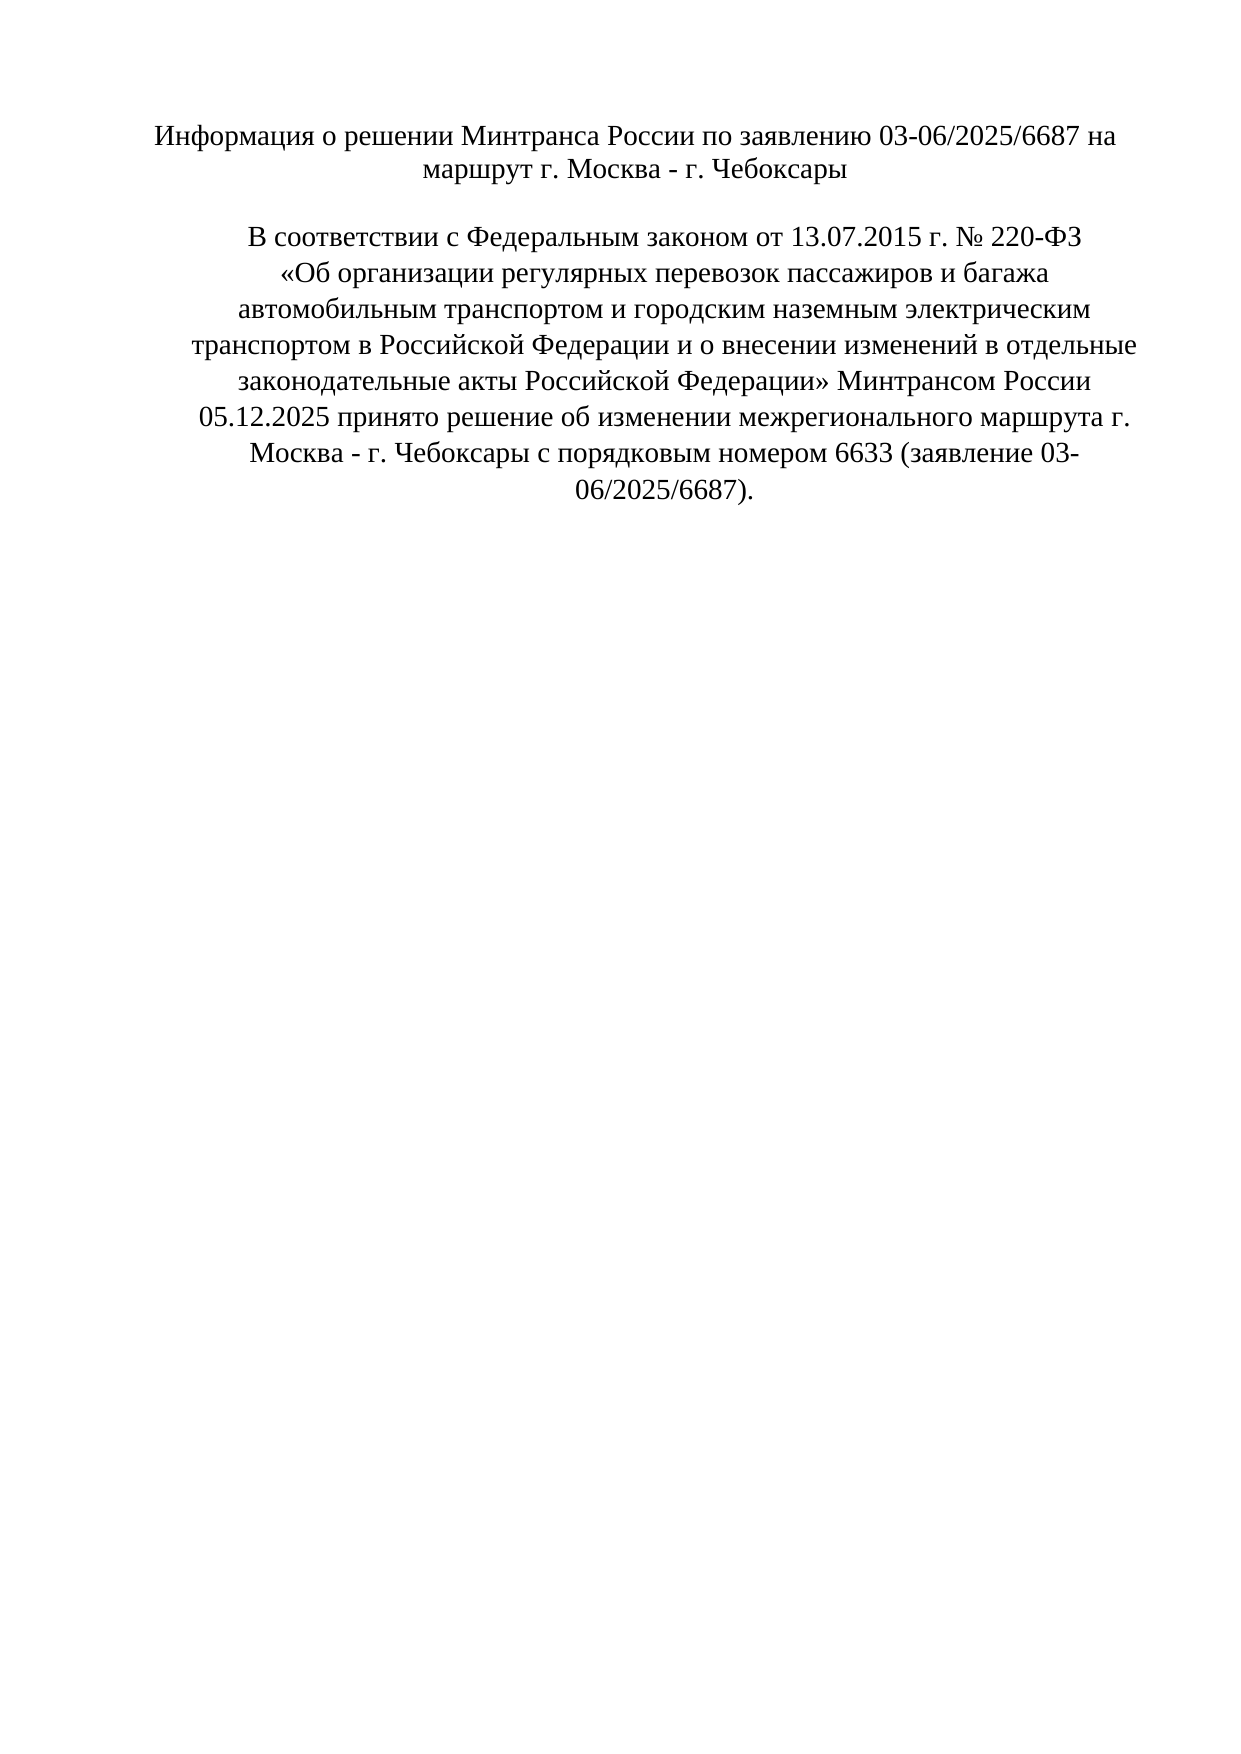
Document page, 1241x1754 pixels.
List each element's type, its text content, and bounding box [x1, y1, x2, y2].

text В соответствии с Федеральным законом от 13.07.2015 г. № 220-ФЗ «Об организации регулярных перевозок пассажиров и багажа автомобильным транспортом и городским наземным электрическим транспортом в Российской Федерации и о внесении изменений в отдельные законодательные акты Российской Федерации» Минтрансом России 05.12.2025 принято решение об изменении межрегионального маршрута г. Москва - г. Чебоксары с порядковым номером 6633 (заявление 03-06/2025/6687). [177, 219, 1152, 505]
text Информация о решении Минтранса России по заявлению 03-06/2025/6687 на маршрут г. Москва - г. Чебоксары [118, 118, 1152, 185]
